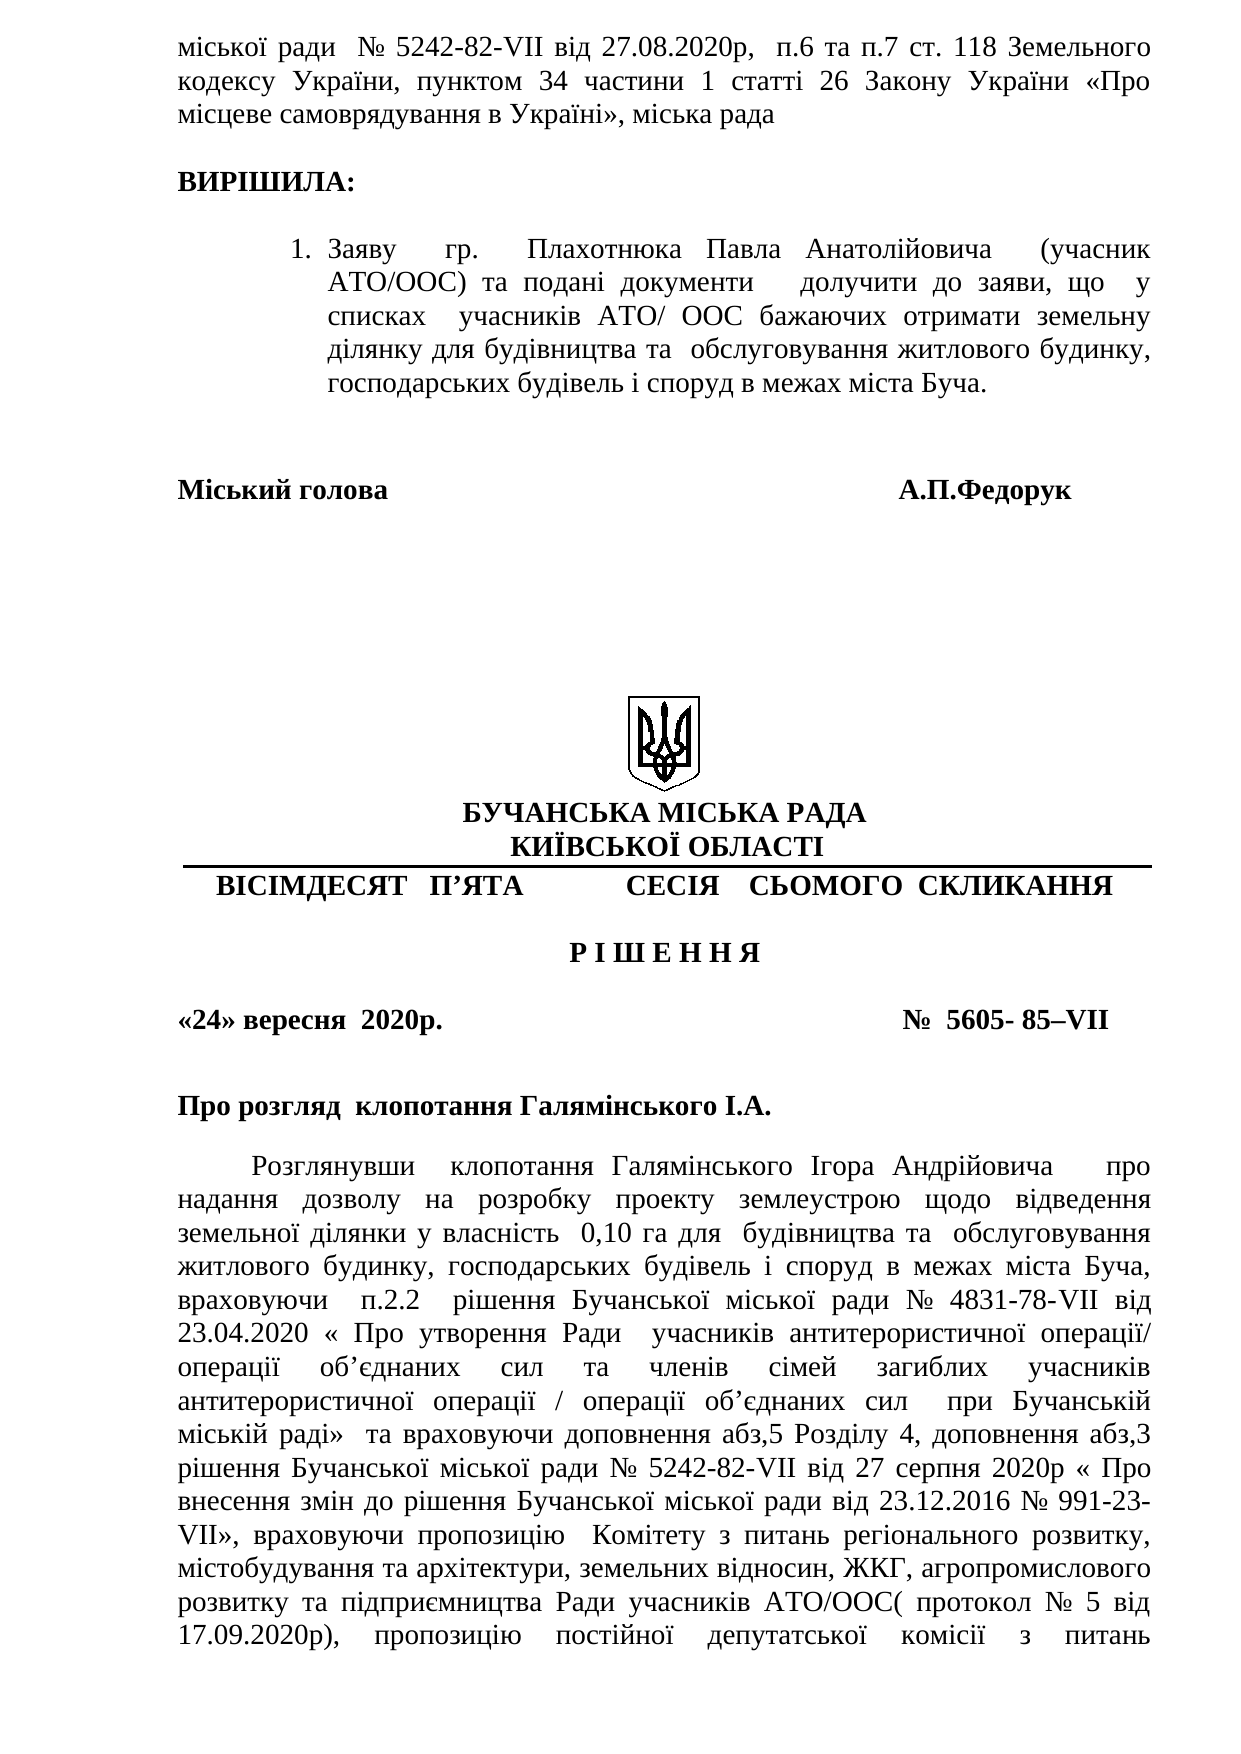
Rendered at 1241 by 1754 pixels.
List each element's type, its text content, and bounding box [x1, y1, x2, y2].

text БУЧАНСЬКА МІСЬКА РАДА [177, 796, 1152, 829]
text Про розгляд клопотання Галямінського І.А. [177, 1088, 1152, 1122]
text Міський голова А.П.Федорук [177, 472, 1152, 506]
text «24» вересня 2020р. № 5605- 85–VІІ [177, 1002, 1152, 1036]
text КИЇВСЬКОЇ ОБЛАСТІ [183, 829, 1152, 865]
text ВИРІШИЛА: [177, 164, 1152, 197]
list Заяву гр. Плахотнюка Павла Анатолійовича (учасник АТО/ООС) та подані документи долучити до заяви, що у списках учасників АТО/ ООС бажаючих отримати земельну ділянку для будівництва та обслуговування житлового будинку, господарських будівель і споруд в межах міста Буча. [290, 231, 1152, 398]
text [177, 29, 1152, 130]
text ВІСІМДЕСЯТ П’ЯТА СЕСІЯ СЬОМОГО СКЛИКАННЯ [177, 868, 1152, 901]
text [177, 1148, 1152, 1651]
text Р І Ш Е Н Н Я [177, 935, 1152, 968]
